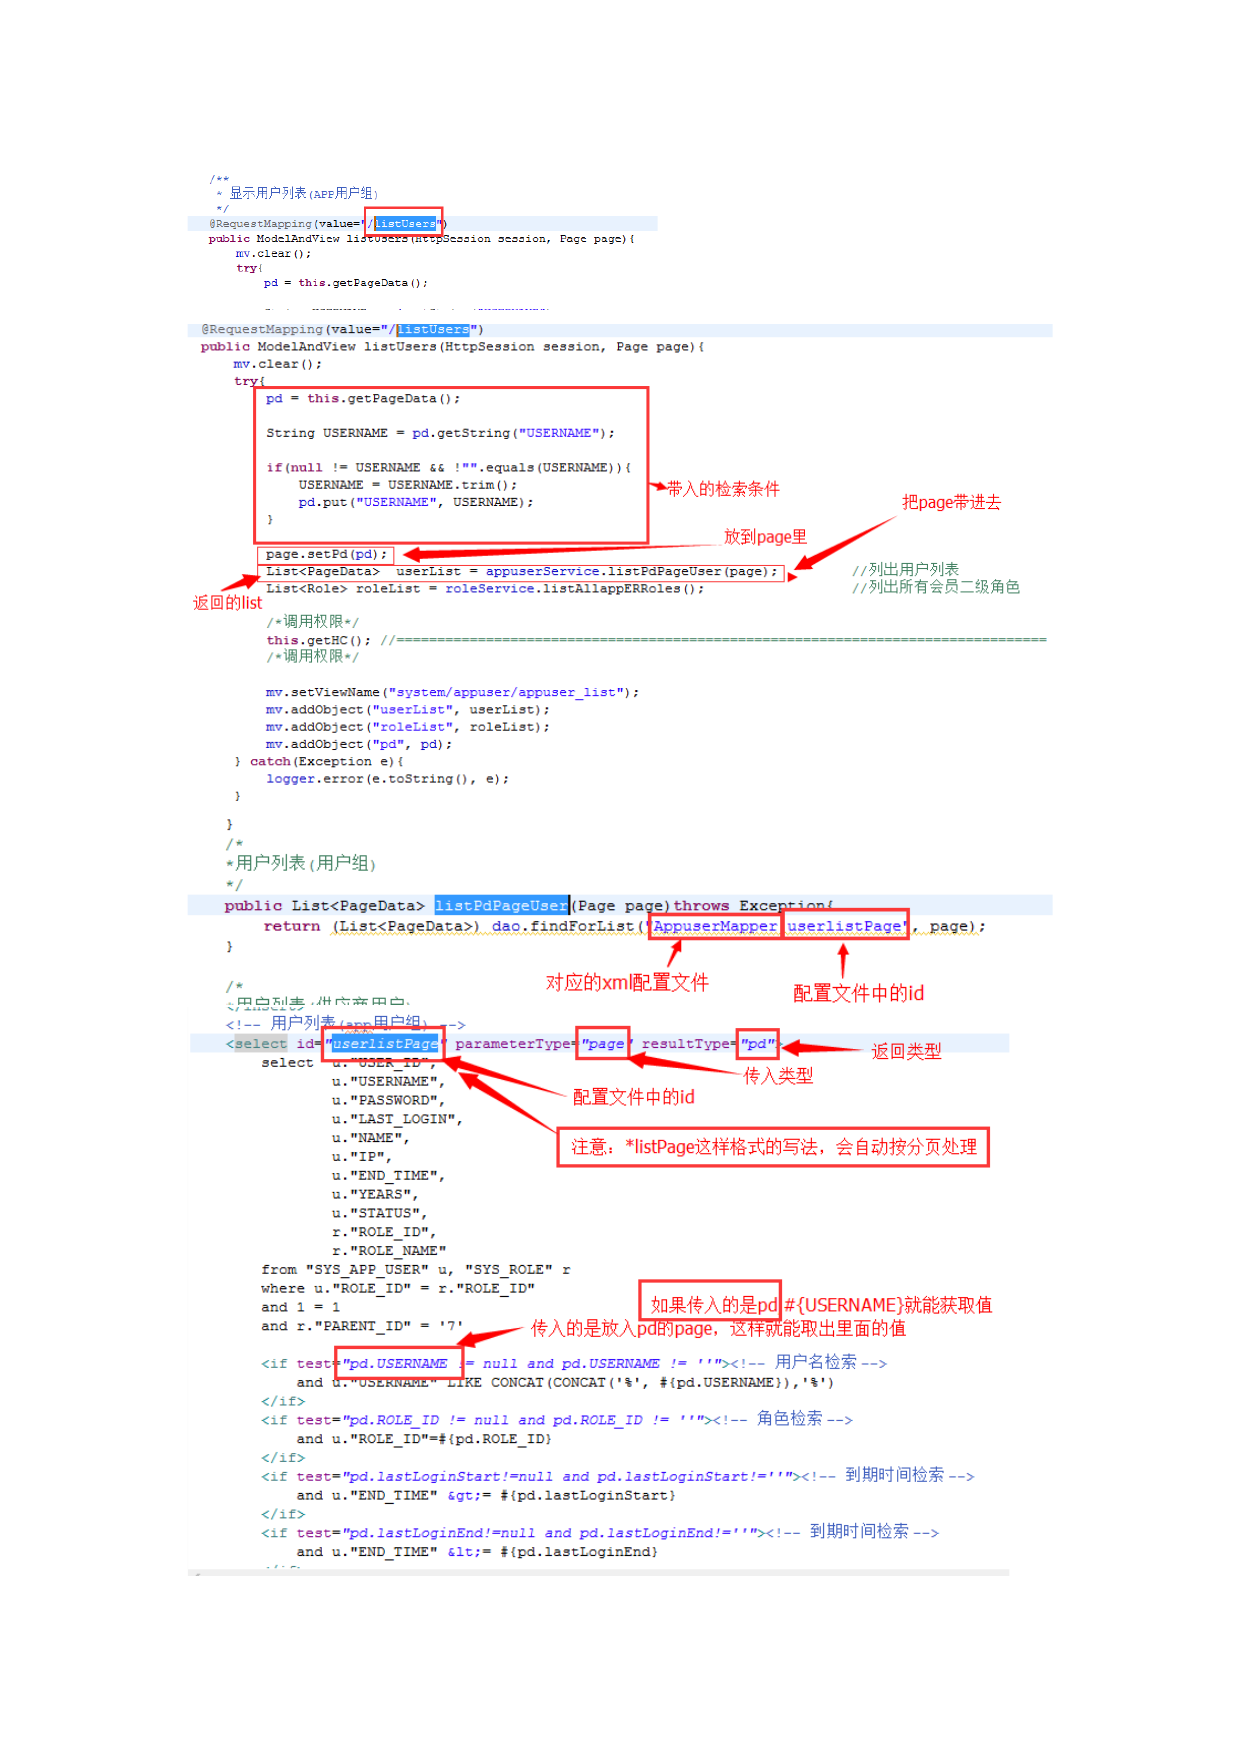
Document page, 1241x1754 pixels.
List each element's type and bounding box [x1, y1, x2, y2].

picture [187, 324, 1053, 809]
picture [187, 162, 658, 310]
picture [187, 1007, 1010, 1576]
picture [187, 812, 1053, 1005]
